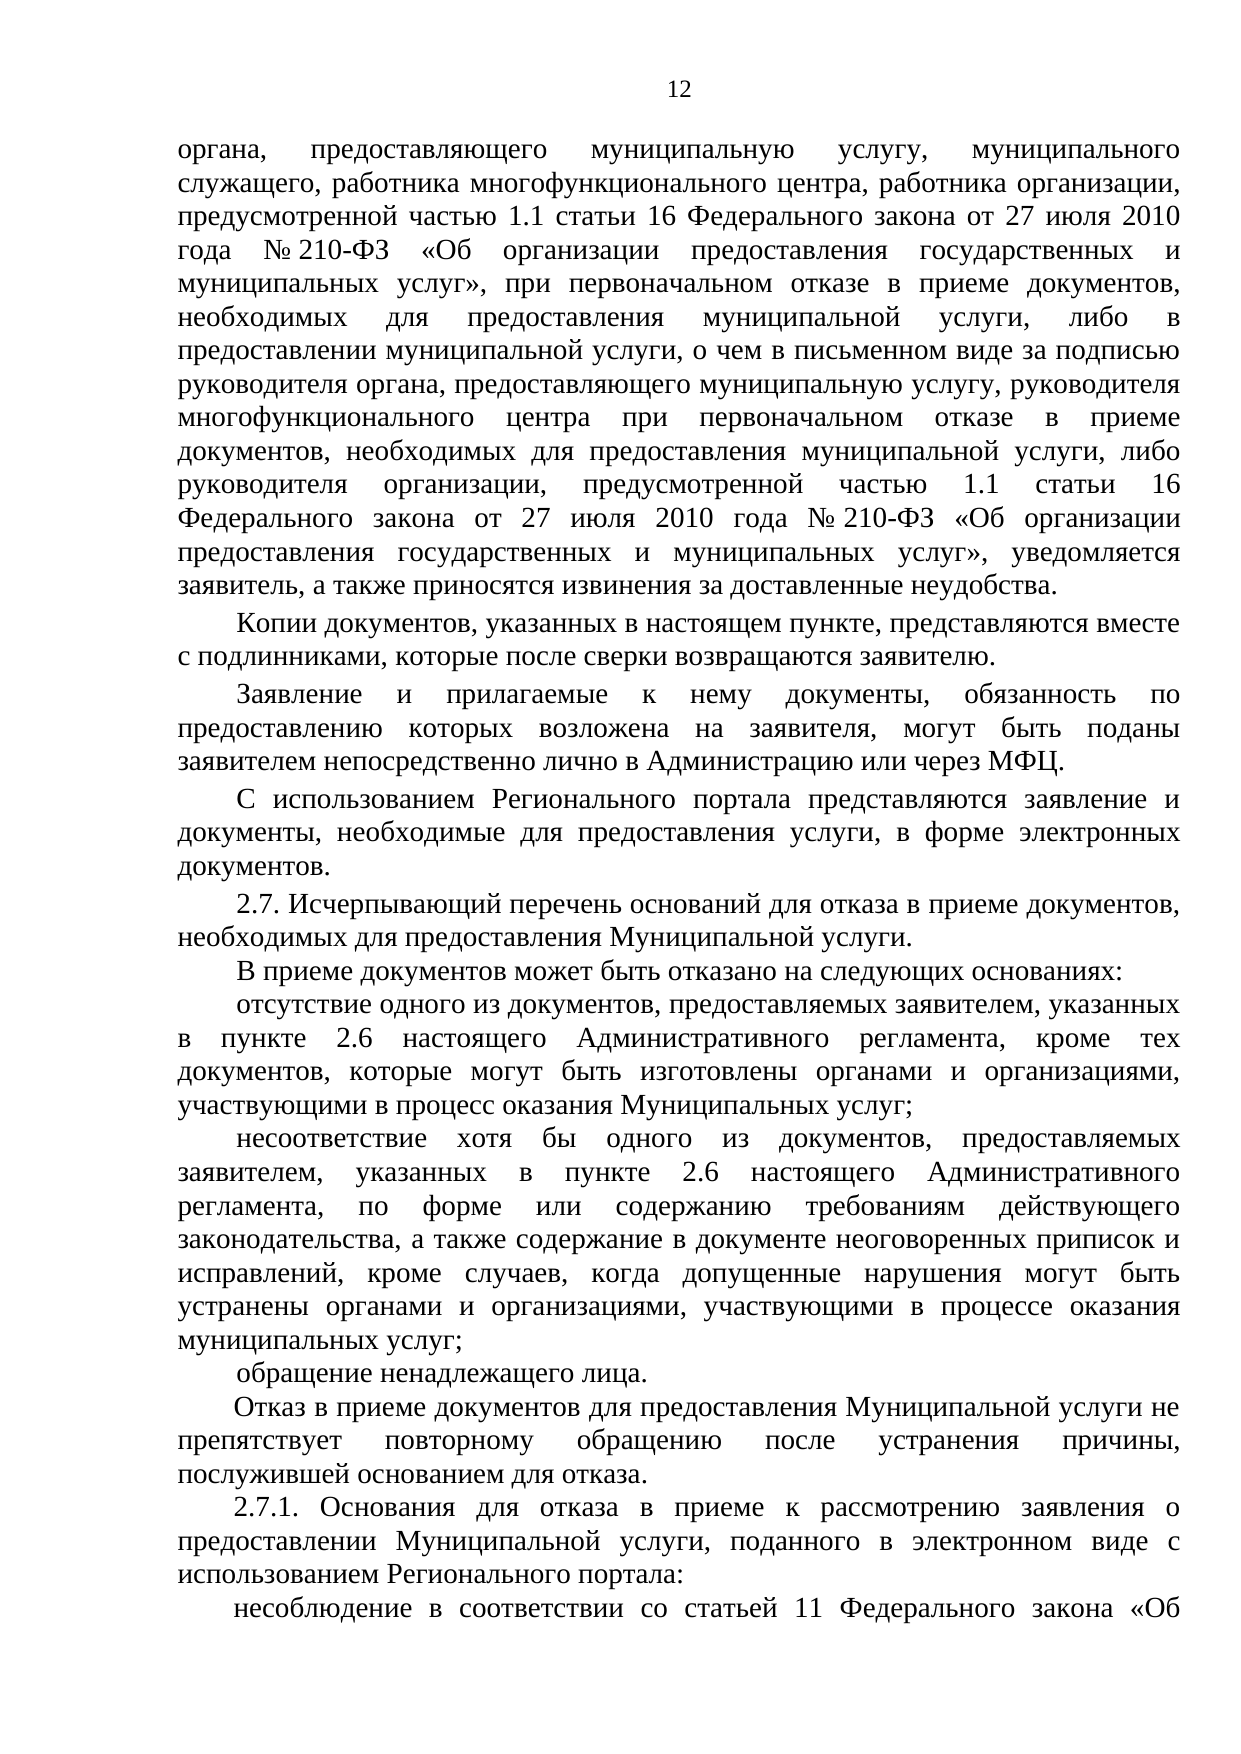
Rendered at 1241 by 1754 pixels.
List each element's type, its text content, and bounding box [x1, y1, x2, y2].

text В приеме документов может быть отказано на следующих основаниях: [177, 953, 1181, 986]
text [177, 131, 1181, 601]
text С использованием Регионального портала представляются заявление и документы, необходимые для предоставления услуги, в форме электронных документов. [177, 781, 1181, 882]
text несоответствие хотя бы одного из документов, предоставляемых заявителем, указанных в пункте 2.6 настоящего Административного регламента, по форме или содержанию требованиям действующего законодательства, а также содержание в документе неоговоренных приписок и исправлений, кроме случаев, когда допущенные нарушения могут быть устранены органами и организациями, участвующими в процессе оказания муниципальных услуг; [177, 1121, 1181, 1355]
text Копии документов, указанных в настоящем пункте, представляются вместе с подлинниками, которые после сверки возвращаются заявителю. [177, 605, 1181, 672]
text 2.7.1. Основания для отказа в приеме к рассмотрению заявления о предоставлении Муниципальной услуги, поданного в электронном виде с использованием Регионального портала: [177, 1489, 1181, 1590]
text обращение ненадлежащего лица. [177, 1355, 1181, 1389]
text Отказ в приеме документов для предоставления Муниципальной услуги не препятствует повторному обращению после устранения причины, послужившей основанием для отказа. [177, 1389, 1181, 1489]
text 2.7. Исчерпывающий перечень оснований для отказа в приеме документов, необходимых для предоставления Муниципальной услуги. [177, 886, 1181, 953]
text Заявление и прилагаемые к нему документы, обязанность по предоставлению которых возложена на заявителя, могут быть поданы заявителем непосредственно лично в Администрацию или через МФЦ. [177, 676, 1181, 777]
text отсутствие одного из документов, предоставляемых заявителем, указанных в пункте 2.6 настоящего Административного регламента, кроме тех документов, которые могут быть изготовлены органами и организациями, участвующими в процесс оказания Муниципальных услуг; [177, 986, 1181, 1121]
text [177, 1590, 1181, 1624]
